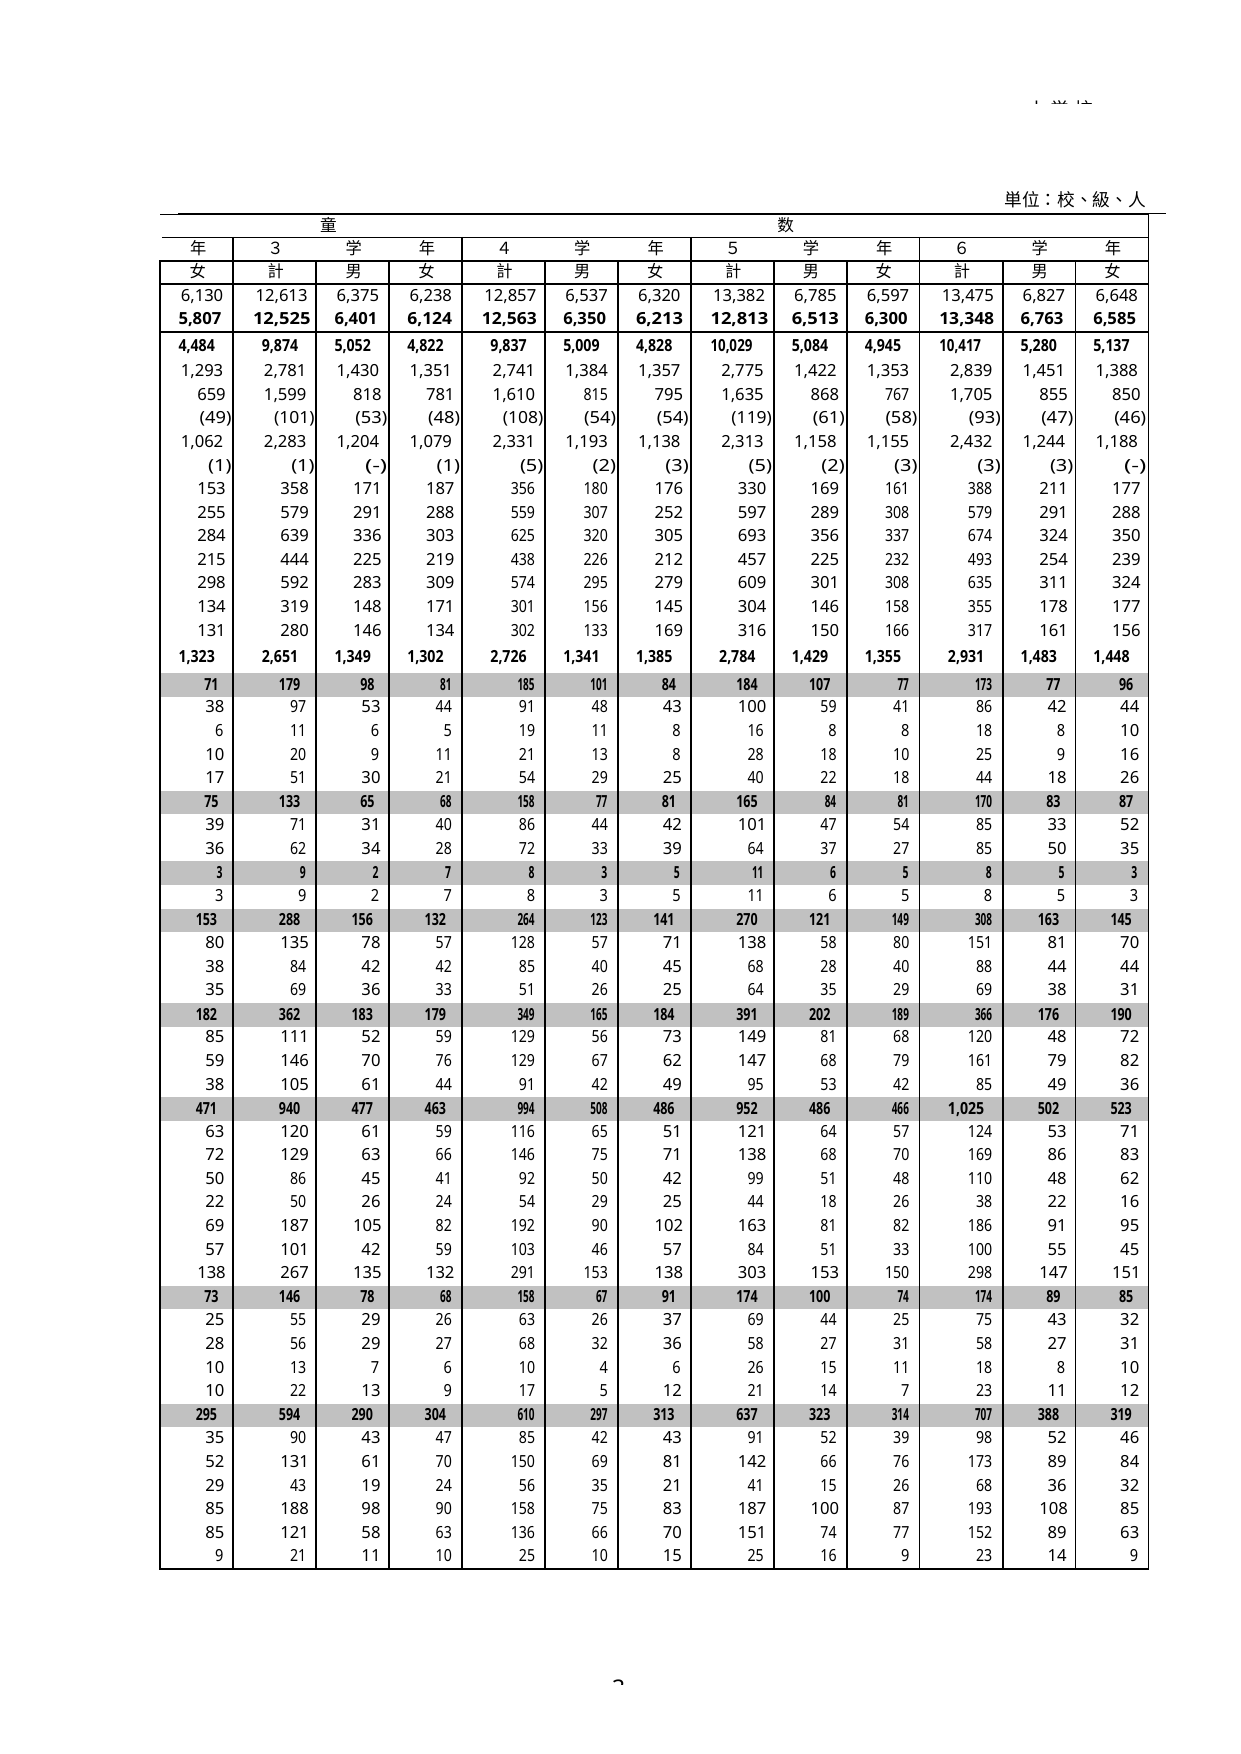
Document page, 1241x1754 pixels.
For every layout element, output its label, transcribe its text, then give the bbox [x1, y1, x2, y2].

table_cell 283 [317, 573, 388, 596]
table_cell 301 [463, 596, 544, 620]
table_cell 493 [920, 549, 1002, 573]
table_cell 85 [1076, 1286, 1148, 1309]
table_cell 138 [692, 1145, 773, 1168]
table_cell 65 [317, 791, 388, 814]
table_cell 学 [316, 238, 389, 260]
table_cell 2,839 [920, 359, 1002, 384]
table_cell 42 [546, 1074, 617, 1097]
table_cell 52 [1004, 1428, 1075, 1451]
table_cell 56 [234, 1333, 315, 1357]
table_cell 169 [775, 478, 846, 502]
table_cell 304 [692, 596, 773, 620]
table_cell 151 [1076, 1263, 1148, 1286]
table_cell 304 [390, 1404, 461, 1427]
table_cell 21 [234, 1546, 315, 1568]
table_cell 147 [692, 1050, 773, 1074]
table_cell 71 [1076, 1121, 1148, 1145]
table_cell 290 [317, 1404, 388, 1427]
table_cell 176 [1004, 1003, 1075, 1027]
table_cell 51 [775, 1239, 846, 1263]
table_cell 96 [1076, 673, 1148, 697]
table_cell 86 [234, 1168, 315, 1192]
table_cell 1,155 [848, 431, 919, 455]
table_cell 72 [1076, 1027, 1148, 1050]
table_cell 68 [692, 956, 773, 980]
table_cell 25 [463, 1546, 544, 1568]
table_cell 24 [390, 1192, 461, 1215]
table_cell 86 [920, 697, 1002, 720]
table_cell 42 [619, 1168, 690, 1192]
table_cell 53 [317, 697, 388, 720]
table_cell 190 [1076, 1003, 1148, 1027]
table_cell 51 [234, 768, 315, 791]
table_cell 61 [317, 1121, 388, 1145]
table_cell 59 [390, 1027, 461, 1050]
table_cell 68 [463, 1333, 544, 1357]
table_cell 70 [390, 1451, 461, 1475]
table_cell 1,351 [390, 359, 461, 384]
table_cell 69 [161, 1215, 232, 1239]
table_cell 95 [1076, 1215, 1148, 1239]
table_cell 187 [234, 1215, 315, 1239]
table_cell (48) [390, 408, 461, 431]
table_cell 523 [1076, 1097, 1148, 1121]
table_cell 26 [848, 1475, 919, 1498]
table_cell 1,302 [390, 645, 461, 673]
table_cell 254 [1004, 549, 1075, 573]
table_cell 795 [619, 384, 690, 407]
table_cell 85 [920, 1074, 1002, 1097]
table_cell 674 [920, 526, 1002, 549]
table_cell 75 [546, 1145, 617, 1168]
table_cell 2,331 [463, 431, 544, 455]
table_cell 9,874 [234, 333, 315, 359]
table_cell 8 [920, 861, 1002, 885]
table_cell 133 [546, 620, 617, 645]
table_cell 91 [619, 1286, 690, 1309]
table_cell 49 [1004, 1074, 1075, 1097]
table_cell 189 [848, 1003, 919, 1027]
table_cell 174 [692, 1286, 773, 1309]
table_cell 67 [546, 1050, 617, 1074]
table_cell 6 [619, 1357, 690, 1380]
table_cell 11 [390, 744, 461, 767]
table_cell 33 [1004, 815, 1075, 838]
table_cell 42 [619, 815, 690, 838]
table_cell 225 [317, 549, 388, 573]
table_cell 502 [1004, 1097, 1075, 1121]
table_cell 84 [234, 956, 315, 980]
table_cell 358 [234, 478, 315, 502]
table_cell 75 [920, 1310, 1002, 1333]
table_cell 48 [1004, 1168, 1075, 1192]
table_cell 57 [390, 933, 461, 956]
table_cell 70 [848, 1145, 919, 1168]
table_cell 486 [775, 1097, 846, 1121]
table_cell 146 [775, 596, 846, 620]
table_cell 41 [390, 1168, 461, 1192]
table_cell 12,525 [234, 308, 315, 331]
table_cell 92 [463, 1168, 544, 1192]
table_cell 33 [546, 838, 617, 861]
table_cell 3 [546, 861, 617, 885]
table_cell 308 [920, 909, 1002, 932]
table_cell 150 [848, 1263, 919, 1286]
table_cell 7 [390, 861, 461, 885]
table_cell 89 [1004, 1286, 1075, 1309]
table_cell 8 [619, 744, 690, 767]
table_cell 330 [692, 478, 773, 502]
table_cell 707 [920, 1404, 1002, 1427]
table_cell 50 [546, 1168, 617, 1192]
table_cell 171 [317, 478, 388, 502]
table_cell 284 [161, 526, 232, 549]
table_cell 146 [234, 1286, 315, 1309]
table_cell 64 [692, 838, 773, 861]
table_cell 35 [1076, 838, 1148, 861]
table_cell 121 [234, 1522, 315, 1546]
table_cell (54) [619, 408, 690, 431]
table_cell 15 [775, 1357, 846, 1380]
table_cell 57 [546, 933, 617, 956]
table_cell 289 [775, 502, 846, 526]
table_cell 50 [234, 1192, 315, 1215]
table_cell 940 [234, 1097, 315, 1121]
table_cell 10 [463, 1357, 544, 1380]
table_cell 68 [920, 1475, 1002, 1498]
table_cell 305 [619, 526, 690, 549]
table_cell 12 [1076, 1380, 1148, 1403]
table_cell 42 [1004, 697, 1075, 720]
table_cell 82 [390, 1215, 461, 1239]
table_cell 年 [389, 238, 461, 260]
table_cell 19 [463, 720, 544, 744]
table_cell 101 [234, 1239, 315, 1263]
table_cell 36 [1076, 1074, 1148, 1097]
table_cell 年 [847, 238, 919, 260]
table_cell 12 [619, 1380, 690, 1403]
table_cell 69 [234, 980, 315, 1003]
table_cell 153 [161, 909, 232, 932]
table_cell 574 [463, 573, 544, 596]
table_cell (-) [1076, 455, 1148, 478]
table_cell 61 [317, 1451, 388, 1475]
table_cell 6,648 [1076, 285, 1148, 307]
table_cell 9 [161, 1546, 232, 1568]
table_cell 124 [920, 1121, 1002, 1145]
table_cell 597 [692, 502, 773, 526]
table_cell 2,651 [234, 645, 315, 673]
table_cell 10 [390, 1546, 461, 1568]
table_cell 267 [234, 1263, 315, 1286]
table_cell 70 [1076, 933, 1148, 956]
table_cell (49) [161, 408, 232, 431]
table_cell 40 [848, 956, 919, 980]
table_cell 337 [848, 526, 919, 549]
table_cell (5) [692, 455, 773, 478]
table_cell 171 [390, 596, 461, 620]
table_cell 31 [848, 1333, 919, 1357]
table_cell (1) [234, 455, 315, 478]
table_cell 25 [161, 1310, 232, 1333]
table_cell 58 [692, 1333, 773, 1357]
table_cell 5,137 [1076, 333, 1148, 359]
table_cell 64 [775, 1121, 846, 1145]
table_cell 39 [619, 838, 690, 861]
table_cell 178 [1004, 596, 1075, 620]
table_cell 41 [692, 1475, 773, 1498]
table_cell 75 [546, 1499, 617, 1522]
table_cell 135 [317, 1263, 388, 1286]
table_cell 11 [317, 1546, 388, 1568]
table_cell 38 [161, 956, 232, 980]
table_cell 50 [1004, 838, 1075, 861]
table_cell 131 [161, 620, 232, 645]
table_cell (-) [317, 455, 388, 478]
table_cell 22 [775, 768, 846, 791]
table_cell 17 [463, 1380, 544, 1403]
table_cell 32 [546, 1333, 617, 1357]
table_cell 161 [848, 478, 919, 502]
table_cell 177 [1076, 596, 1148, 620]
table_cell 37 [619, 1310, 690, 1333]
table_cell 36 [619, 1333, 690, 1357]
table_cell ５ [692, 238, 774, 260]
table_cell 86 [1004, 1145, 1075, 1168]
table_cell 6,300 [848, 308, 919, 331]
table_cell 108 [1004, 1499, 1075, 1522]
table_cell 55 [234, 1310, 315, 1333]
table_cell 24 [390, 1475, 461, 1498]
table_cell 99 [692, 1168, 773, 1192]
table_cell 6,585 [1076, 308, 1148, 331]
table_cell 252 [619, 502, 690, 526]
table_cell (46) [1076, 408, 1148, 431]
table_cell 303 [390, 526, 461, 549]
table_cell 133 [234, 791, 315, 814]
table_cell ３ [234, 238, 316, 260]
table_cell 146 [463, 1145, 544, 1168]
table_cell 100 [775, 1499, 846, 1522]
table_cell 1,062 [161, 431, 232, 455]
table_cell 307 [546, 502, 617, 526]
table_cell 508 [546, 1097, 617, 1121]
table_cell 165 [546, 1003, 617, 1027]
table_cell ６ [920, 238, 1003, 260]
table_cell 62 [1076, 1168, 1148, 1192]
table_cell 180 [546, 478, 617, 502]
table_cell 28 [390, 838, 461, 861]
table_cell 6,597 [848, 285, 919, 307]
table_cell 11 [848, 1357, 919, 1380]
table_cell 87 [1076, 791, 1148, 814]
table_cell 27 [1004, 1333, 1075, 1357]
table_cell 264 [463, 909, 544, 932]
table_cell 男 [317, 262, 388, 283]
table_cell 1,355 [848, 645, 919, 673]
table_cell 男 [775, 262, 846, 283]
table_cell 59 [775, 697, 846, 720]
table_cell 1,158 [775, 431, 846, 455]
table_cell 313 [619, 1404, 690, 1427]
table_cell (2) [775, 455, 846, 478]
table_cell 226 [546, 549, 617, 573]
table_cell 8 [920, 885, 1002, 908]
table_cell 54 [463, 1192, 544, 1215]
table_cell 44 [692, 1192, 773, 1215]
table_cell 134 [161, 596, 232, 620]
table_cell 18 [920, 1357, 1002, 1380]
table_cell 66 [775, 1451, 846, 1475]
table_cell 169 [920, 1145, 1002, 1168]
table_cell 100 [692, 697, 773, 720]
table_cell 29 [546, 1192, 617, 1215]
table_cell 161 [920, 1050, 1002, 1074]
table_cell 76 [390, 1050, 461, 1074]
table_cell 1,353 [848, 359, 919, 384]
table_cell 63 [390, 1522, 461, 1546]
table_cell 年 [1076, 238, 1148, 260]
table_cell 82 [848, 1215, 919, 1239]
table_cell 116 [463, 1121, 544, 1145]
table_cell 134 [390, 620, 461, 645]
table_cell 349 [463, 1003, 544, 1027]
table_cell 6,763 [1004, 308, 1075, 331]
table_cell 13,382 [692, 285, 773, 307]
table_cell 35 [546, 1475, 617, 1498]
table_cell 5,052 [317, 333, 388, 359]
table_cell 193 [920, 1499, 1002, 1522]
table_cell 25 [619, 980, 690, 1003]
table_cell 29 [546, 768, 617, 791]
table_cell 25 [619, 768, 690, 791]
table_cell 165 [692, 791, 773, 814]
table_cell 7 [317, 1357, 388, 1380]
table_cell 10 [546, 1546, 617, 1568]
table_cell 29 [848, 980, 919, 1003]
table_cell 8 [619, 720, 690, 744]
table_cell 952 [692, 1097, 773, 1121]
table_cell 98 [317, 673, 388, 697]
table_cell 308 [848, 573, 919, 596]
table_cell 297 [546, 1404, 617, 1427]
table_cell 215 [161, 549, 232, 573]
table_cell 70 [619, 1522, 690, 1546]
table_cell 463 [390, 1097, 461, 1121]
table_cell 1,341 [546, 645, 617, 673]
table_cell 73 [619, 1027, 690, 1050]
table_cell 68 [390, 791, 461, 814]
table_cell 67 [546, 1286, 617, 1309]
table_cell 129 [463, 1027, 544, 1050]
table_cell 121 [775, 909, 846, 932]
table_cell 6 [775, 885, 846, 908]
table_cell 44 [1076, 697, 1148, 720]
table_cell 301 [775, 573, 846, 596]
table_cell 40 [546, 956, 617, 980]
table_cell 84 [692, 1239, 773, 1263]
table_cell 138 [692, 933, 773, 956]
table_cell 314 [848, 1404, 919, 1427]
table_cell 280 [234, 620, 315, 645]
table_cell 57 [161, 1239, 232, 1263]
table_cell 71 [234, 815, 315, 838]
table_cell 610 [463, 1404, 544, 1427]
table_cell 35 [161, 980, 232, 1003]
table_cell 26 [692, 1357, 773, 1380]
table_cell 16 [692, 720, 773, 744]
table_cell ４ [463, 238, 545, 260]
table_cell 388 [920, 478, 1002, 502]
table_cell (1) [161, 455, 232, 478]
table_cell 151 [692, 1522, 773, 1546]
table_cell 47 [390, 1428, 461, 1451]
table_cell 9 [234, 861, 315, 885]
table_cell 3 [161, 861, 232, 885]
table_cell 52 [1076, 815, 1148, 838]
table_cell 84 [1076, 1451, 1148, 1475]
table_cell 45 [317, 1168, 388, 1192]
table_cell 81 [390, 673, 461, 697]
table_cell 33 [390, 980, 461, 1003]
table_cell 13,348 [920, 308, 1002, 331]
table_cell 2,741 [463, 359, 544, 384]
table_cell 635 [920, 573, 1002, 596]
table_cell 8 [463, 861, 544, 885]
table_cell 79 [1004, 1050, 1075, 1074]
table_cell 5,084 [775, 333, 846, 359]
table_cell 83 [1076, 1145, 1148, 1168]
table_cell 5,280 [1004, 333, 1075, 359]
table_cell 91 [692, 1428, 773, 1451]
table_cell 52 [161, 1451, 232, 1475]
table_cell 47 [775, 815, 846, 838]
table_cell 6,124 [390, 308, 461, 331]
table_cell 15 [619, 1546, 690, 1568]
table_cell 1,448 [1076, 645, 1148, 673]
table_cell 51 [775, 1168, 846, 1192]
table_cell 156 [546, 596, 617, 620]
table_cell 58 [317, 1522, 388, 1546]
table_cell 70 [317, 1050, 388, 1074]
table_cell 5 [848, 885, 919, 908]
table_cell 781 [390, 384, 461, 407]
table_cell 69 [692, 1310, 773, 1333]
table_cell 11 [234, 720, 315, 744]
table_cell 36 [317, 980, 388, 1003]
table_cell 444 [234, 549, 315, 573]
table_cell 141 [619, 909, 690, 932]
table_cell 54 [848, 815, 919, 838]
table_cell 158 [463, 1286, 544, 1309]
table_cell 6,827 [1004, 285, 1075, 307]
table_cell 18 [775, 744, 846, 767]
table_cell 27 [775, 1333, 846, 1357]
table_cell 18 [920, 720, 1002, 744]
table_cell 43 [1004, 1310, 1075, 1333]
table_cell 学 [774, 238, 847, 260]
table_cell 132 [390, 1263, 461, 1286]
table_cell 309 [390, 573, 461, 596]
table_cell 2,432 [920, 431, 1002, 455]
table_cell 295 [161, 1404, 232, 1427]
table_cell 11 [1004, 1380, 1075, 1403]
table_cell 1,635 [692, 384, 773, 407]
table_cell 43 [619, 1428, 690, 1451]
table_cell 308 [848, 502, 919, 526]
table_cell 136 [463, 1522, 544, 1546]
table_cell 77 [848, 673, 919, 697]
table_cell 579 [234, 502, 315, 526]
table_cell 32 [1076, 1475, 1148, 1498]
table_cell 110 [920, 1168, 1002, 1192]
table_cell 25 [692, 1546, 773, 1568]
table_cell 21 [390, 768, 461, 791]
table_cell 212 [619, 549, 690, 573]
table_cell 59 [161, 1050, 232, 1074]
table_cell 855 [1004, 384, 1075, 407]
table_cell 44 [775, 1310, 846, 1333]
table_cell 2 [317, 885, 388, 908]
table_cell 6 [317, 720, 388, 744]
table_cell 51 [463, 980, 544, 1003]
table_cell 161 [1004, 620, 1075, 645]
table_cell 156 [317, 909, 388, 932]
table_cell 4,828 [619, 333, 690, 359]
table_cell 158 [463, 1499, 544, 1522]
table_cell 95 [692, 1074, 773, 1097]
table_cell 3 [161, 885, 232, 908]
table_cell 77 [1004, 673, 1075, 697]
table_cell 91 [463, 697, 544, 720]
table_cell 59 [390, 1239, 461, 1263]
table_cell 177 [1076, 478, 1148, 502]
table_cell 120 [234, 1121, 315, 1145]
table_cell 147 [1004, 1263, 1075, 1286]
table_cell 146 [317, 620, 388, 645]
table_cell 1,483 [1004, 645, 1075, 673]
table_cell 女 [1076, 262, 1148, 283]
table_cell 107 [775, 673, 846, 697]
table_cell 121 [692, 1121, 773, 1145]
table_cell 21 [463, 744, 544, 767]
table_cell 185 [463, 673, 544, 697]
table_cell 311 [1004, 573, 1075, 596]
table_cell (1) [390, 455, 461, 478]
table_cell 16 [1076, 744, 1148, 767]
table_cell 153 [775, 1263, 846, 1286]
table_cell 183 [317, 1003, 388, 1027]
table_cell 1,430 [317, 359, 388, 384]
table_cell 186 [920, 1215, 1002, 1239]
table_cell 48 [848, 1168, 919, 1192]
table_cell 153 [161, 478, 232, 502]
table_cell 1,188 [1076, 431, 1148, 455]
table_cell 77 [546, 791, 617, 814]
table_cell 173 [920, 1451, 1002, 1475]
table_cell 85 [463, 956, 544, 980]
table_cell 8 [775, 720, 846, 744]
table_cell 1,079 [390, 431, 461, 455]
table_cell 1,193 [546, 431, 617, 455]
table_cell 27 [848, 838, 919, 861]
table_cell 40 [390, 815, 461, 838]
table_cell 13 [234, 1357, 315, 1380]
table_cell 356 [463, 478, 544, 502]
table_cell 計 [920, 262, 1002, 283]
table_cell 56 [463, 1475, 544, 1498]
table_cell 10 [161, 1380, 232, 1403]
table_cell 188 [234, 1499, 315, 1522]
table_cell 57 [848, 1121, 919, 1145]
table_cell 356 [775, 526, 846, 549]
table_cell 279 [619, 573, 690, 596]
table_cell 152 [920, 1522, 1002, 1546]
table_cell 232 [848, 549, 919, 573]
table_cell 625 [463, 526, 544, 549]
table_cell 2,775 [692, 359, 773, 384]
table_cell 71 [161, 673, 232, 697]
table_cell 6,320 [619, 285, 690, 307]
table_cell 年 [618, 238, 690, 260]
table_cell 91 [1004, 1215, 1075, 1239]
table_cell (101) [234, 408, 315, 431]
table_cell 150 [463, 1451, 544, 1475]
table_cell 1,422 [775, 359, 846, 384]
table_cell 36 [1004, 1475, 1075, 1498]
table_cell 10 [161, 744, 232, 767]
table_cell 84 [775, 791, 846, 814]
table_cell 4 [546, 1357, 617, 1380]
table_cell 26 [1076, 768, 1148, 791]
table_cell 男 [1004, 262, 1075, 283]
table_cell 58 [920, 1333, 1002, 1357]
table_cell 5 [390, 720, 461, 744]
table_cell 10 [848, 744, 919, 767]
table_cell 3 [1076, 861, 1148, 885]
table_cell 6 [390, 1357, 461, 1380]
table_cell 85 [161, 1522, 232, 1546]
table_cell 142 [692, 1451, 773, 1475]
table_cell 7 [390, 885, 461, 908]
table_cell 74 [848, 1286, 919, 1309]
table_cell 26 [546, 1310, 617, 1333]
table_cell 994 [463, 1097, 544, 1121]
table_cell 11 [546, 720, 617, 744]
text 単位：校、級、人 [62, 187, 1146, 212]
table_cell 219 [390, 549, 461, 573]
table_cell (2) [546, 455, 617, 478]
table_cell 2,726 [463, 645, 544, 673]
table_cell 138 [161, 1263, 232, 1286]
table_cell 61 [317, 1074, 388, 1097]
table_cell 103 [463, 1239, 544, 1263]
table_cell 39 [161, 815, 232, 838]
table_cell 324 [1004, 526, 1075, 549]
table_cell 38 [161, 1074, 232, 1097]
table_cell 42 [848, 1074, 919, 1097]
table_cell (108) [463, 408, 544, 431]
table_cell 43 [619, 697, 690, 720]
table_cell 336 [317, 526, 388, 549]
table_cell 5,009 [546, 333, 617, 359]
table_cell 471 [161, 1097, 232, 1121]
table_cell 13 [317, 1380, 388, 1403]
table_cell 2,781 [234, 359, 315, 384]
table_cell 44 [1076, 956, 1148, 980]
table_cell 30 [317, 768, 388, 791]
table_header 童 数 [160, 215, 1148, 237]
table_cell 85 [161, 1499, 232, 1522]
table_cell 38 [161, 697, 232, 720]
table_cell 192 [463, 1215, 544, 1239]
table_cell 1,349 [317, 645, 388, 673]
table_cell 149 [848, 909, 919, 932]
table_cell 21 [692, 1380, 773, 1403]
table_cell 46 [1076, 1428, 1148, 1451]
table_cell 362 [234, 1003, 315, 1027]
table_cell 26 [390, 1310, 461, 1333]
table_cell 5 [546, 1380, 617, 1403]
table_cell 32 [1076, 1310, 1148, 1333]
table_cell 173 [920, 673, 1002, 697]
table_cell 13 [546, 744, 617, 767]
table_cell 28 [692, 744, 773, 767]
table_cell 31 [1076, 980, 1148, 1003]
table_cell 105 [234, 1074, 315, 1097]
table_cell 6 [775, 861, 846, 885]
table_cell 87 [848, 1499, 919, 1522]
table_cell 女 [848, 262, 919, 283]
table_cell (3) [848, 455, 919, 478]
table_cell 138 [619, 1263, 690, 1286]
table_cell 計 [463, 262, 544, 283]
table_cell 42 [317, 1239, 388, 1263]
table_cell 85 [1076, 1499, 1148, 1522]
table_cell 2,931 [920, 645, 1002, 673]
table_cell 8 [1004, 720, 1075, 744]
table_cell 270 [692, 909, 773, 932]
table_cell 355 [920, 596, 1002, 620]
table_cell 1,705 [920, 384, 1002, 407]
table_cell 1,138 [619, 431, 690, 455]
table_cell 19 [317, 1475, 388, 1498]
table_cell 77 [848, 1522, 919, 1546]
table_cell 6,785 [775, 285, 846, 307]
table_cell 288 [1076, 502, 1148, 526]
table_cell 6,401 [317, 308, 388, 331]
table_cell 71 [619, 933, 690, 956]
table_cell 43 [317, 1428, 388, 1451]
table_cell 319 [1076, 1404, 1148, 1427]
table_cell 158 [848, 596, 919, 620]
table_cell 101 [692, 815, 773, 838]
table_cell 1,323 [161, 645, 232, 673]
table_cell 1,388 [1076, 359, 1148, 384]
table_cell 818 [317, 384, 388, 407]
table_cell 169 [619, 620, 690, 645]
table_cell 22 [234, 1380, 315, 1403]
table_cell 187 [390, 478, 461, 502]
table_cell 8 [1004, 1357, 1075, 1380]
table_cell 28 [775, 956, 846, 980]
table_cell 46 [546, 1239, 617, 1263]
table_cell (3) [920, 455, 1002, 478]
table_cell 486 [619, 1097, 690, 1121]
table_cell 100 [775, 1286, 846, 1309]
table_cell 74 [775, 1522, 846, 1546]
table_cell 13,475 [920, 285, 1002, 307]
table_cell 27 [390, 1333, 461, 1357]
table_cell 6,513 [775, 308, 846, 331]
table_cell 145 [619, 596, 690, 620]
table_cell 63 [161, 1121, 232, 1145]
table_cell 5,807 [161, 308, 232, 331]
table_cell 59 [390, 1121, 461, 1145]
table_cell 38 [1004, 980, 1075, 1003]
table_cell 466 [848, 1097, 919, 1121]
table_cell 6,375 [317, 285, 388, 307]
table_cell 302 [463, 620, 544, 645]
table_cell 48 [546, 697, 617, 720]
table_cell 29 [161, 1475, 232, 1498]
table_cell 388 [1004, 1404, 1075, 1427]
table_cell 457 [692, 549, 773, 573]
table_cell 592 [234, 573, 315, 596]
table_cell 80 [848, 933, 919, 956]
table_cell 5 [1004, 885, 1075, 908]
table_cell 75 [161, 791, 232, 814]
table_cell 82 [1076, 1050, 1148, 1074]
table_cell 8 [848, 720, 919, 744]
table_cell 55 [1004, 1239, 1075, 1263]
table_cell 26 [317, 1192, 388, 1215]
table_cell 1,451 [1004, 359, 1075, 384]
table_cell 1,293 [161, 359, 232, 384]
table_cell 182 [161, 1003, 232, 1027]
table_cell 225 [775, 549, 846, 573]
table_cell 35 [161, 1428, 232, 1451]
table_cell 179 [234, 673, 315, 697]
table_cell 女 [161, 262, 232, 283]
table_cell (93) [920, 408, 1002, 431]
table_cell 6,350 [546, 308, 617, 331]
table_cell 10 [161, 1357, 232, 1380]
table_cell 計 [234, 262, 315, 283]
table_cell 83 [1004, 791, 1075, 814]
table_cell 767 [848, 384, 919, 407]
table_cell 計 [692, 262, 773, 283]
table_cell (58) [848, 408, 919, 431]
table_cell 53 [1004, 1121, 1075, 1145]
table_cell 1,025 [920, 1097, 1002, 1121]
table_cell 23 [920, 1380, 1002, 1403]
table_cell 37 [775, 838, 846, 861]
table_cell 6,213 [619, 308, 690, 331]
table_cell 68 [390, 1286, 461, 1309]
table_cell 111 [234, 1027, 315, 1050]
table_cell 105 [317, 1215, 388, 1239]
table_cell 29 [317, 1333, 388, 1357]
table_cell 7 [848, 1380, 919, 1403]
table_cell 319 [234, 596, 315, 620]
table_cell 5 [619, 885, 690, 908]
table_cell (119) [692, 408, 773, 431]
table_cell 73 [161, 1286, 232, 1309]
table_cell 6,130 [161, 285, 232, 307]
table_cell 9,837 [463, 333, 544, 359]
table_cell 3 [1076, 885, 1148, 908]
table_cell 81 [848, 791, 919, 814]
table_cell 594 [234, 1404, 315, 1427]
table_cell 291 [463, 1263, 544, 1286]
table_cell (3) [619, 455, 690, 478]
table_cell 295 [546, 573, 617, 596]
table_cell 41 [848, 697, 919, 720]
table_cell 637 [692, 1404, 773, 1427]
table_cell 559 [463, 502, 544, 526]
table_cell 2,784 [692, 645, 773, 673]
table_cell 72 [161, 1145, 232, 1168]
table_cell 29 [317, 1310, 388, 1333]
table_cell 98 [920, 1428, 1002, 1451]
table_cell 71 [619, 1145, 690, 1168]
table_cell 128 [463, 933, 544, 956]
table_cell 90 [390, 1499, 461, 1522]
table_cell 4,822 [390, 333, 461, 359]
table_cell 12,857 [463, 285, 544, 307]
table_cell 65 [546, 1121, 617, 1145]
table_cell 9 [1004, 744, 1075, 767]
table_cell 44 [390, 697, 461, 720]
table_cell 5 [619, 861, 690, 885]
table_cell 81 [619, 1451, 690, 1475]
table_cell 63 [463, 1310, 544, 1333]
table_cell 579 [920, 502, 1002, 526]
table_cell 10 [1076, 720, 1148, 744]
table_cell 88 [920, 956, 1002, 980]
table_cell 53 [775, 1074, 846, 1097]
table_cell 25 [920, 744, 1002, 767]
table_cell 68 [775, 1050, 846, 1074]
table_cell 98 [317, 1499, 388, 1522]
table_cell 42 [317, 956, 388, 980]
table_cell 1,357 [619, 359, 690, 384]
table_cell 25 [619, 1192, 690, 1215]
table_cell 255 [161, 502, 232, 526]
table_cell 350 [1076, 526, 1148, 549]
table_cell 9 [234, 885, 315, 908]
table_cell 64 [692, 980, 773, 1003]
table_cell 12,813 [692, 308, 773, 331]
table_cell 26 [546, 980, 617, 1003]
table_cell 男 [546, 262, 617, 283]
table_cell 11 [692, 861, 773, 885]
table_cell 50 [161, 1168, 232, 1192]
table_cell 49 [619, 1074, 690, 1097]
table_cell 学 [1003, 238, 1076, 260]
table_cell 149 [692, 1027, 773, 1050]
table_cell 48 [1004, 1027, 1075, 1050]
table_cell 85 [920, 838, 1002, 861]
table_cell 25 [848, 1310, 919, 1333]
table_cell 4,484 [161, 333, 232, 359]
table_cell 8 [463, 885, 544, 908]
table_cell 5 [1004, 861, 1075, 885]
table_cell 187 [692, 1499, 773, 1522]
table_cell 2 [317, 861, 388, 885]
table_cell 391 [692, 1003, 773, 1027]
table_cell 166 [848, 620, 919, 645]
table_cell 211 [1004, 478, 1075, 502]
table_cell 135 [234, 933, 315, 956]
table_cell 28 [161, 1333, 232, 1357]
table_cell 51 [619, 1121, 690, 1145]
table_cell 11 [692, 885, 773, 908]
table_cell 868 [775, 384, 846, 407]
table_cell 78 [317, 1286, 388, 1309]
table_cell 42 [546, 1428, 617, 1451]
table_cell 1,384 [546, 359, 617, 384]
table_cell 62 [234, 838, 315, 861]
table_cell 10 [1076, 1357, 1148, 1380]
table_cell 26 [848, 1192, 919, 1215]
table_cell 317 [920, 620, 1002, 645]
table_cell 43 [234, 1475, 315, 1498]
table_cell 1,610 [463, 384, 544, 407]
table_cell 151 [920, 933, 1002, 956]
table_cell 68 [775, 1145, 846, 1168]
table_cell 291 [317, 502, 388, 526]
table_cell 6,238 [390, 285, 461, 307]
table_cell 78 [317, 933, 388, 956]
table_cell 12,613 [234, 285, 315, 307]
table_cell 9 [390, 1380, 461, 1403]
table_cell 69 [920, 980, 1002, 1003]
table_cell 1,204 [317, 431, 388, 455]
table_cell 156 [1076, 620, 1148, 645]
table_cell 158 [463, 791, 544, 814]
table_cell 年 [160, 237, 232, 260]
table_cell 153 [546, 1263, 617, 1286]
table_cell 31 [1076, 1333, 1148, 1357]
table_cell 320 [546, 526, 617, 549]
table_cell 68 [848, 1027, 919, 1050]
table_cell 34 [317, 838, 388, 861]
table_cell 33 [848, 1239, 919, 1263]
table_cell 18 [1004, 768, 1075, 791]
table_cell 81 [775, 1215, 846, 1239]
table_cell 298 [161, 573, 232, 596]
table_cell 2,313 [692, 431, 773, 455]
table_cell 163 [692, 1215, 773, 1239]
table_cell (61) [775, 408, 846, 431]
table_cell 16 [775, 1546, 846, 1568]
table_cell 84 [619, 673, 690, 697]
table_cell 1,429 [775, 645, 846, 673]
table_cell 45 [619, 956, 690, 980]
table_cell 148 [317, 596, 388, 620]
table_cell 10,417 [920, 333, 1002, 359]
table_cell 5 [848, 861, 919, 885]
table_cell 102 [619, 1215, 690, 1239]
table_cell 120 [920, 1027, 1002, 1050]
table_cell 438 [463, 549, 544, 573]
table_cell 146 [234, 1050, 315, 1074]
table_cell (5) [463, 455, 544, 478]
table_cell 15 [775, 1475, 846, 1498]
table_cell 659 [161, 384, 232, 407]
table_cell 16 [1076, 1192, 1148, 1215]
table_cell 184 [619, 1003, 690, 1027]
table_cell 42 [390, 956, 461, 980]
table_cell 6 [161, 720, 232, 744]
table_cell 63 [317, 1145, 388, 1168]
table_cell 90 [234, 1428, 315, 1451]
table_cell 815 [546, 384, 617, 407]
table_cell 80 [161, 933, 232, 956]
table_cell 31 [317, 815, 388, 838]
table_cell 639 [234, 526, 315, 549]
table_cell 女 [619, 262, 690, 283]
table_cell 2,283 [234, 431, 315, 455]
table_cell 69 [546, 1451, 617, 1475]
table_cell 18 [848, 768, 919, 791]
table_cell 100 [920, 1239, 1002, 1263]
table_cell 4,945 [848, 333, 919, 359]
table_cell 202 [775, 1003, 846, 1027]
table_cell 179 [390, 1003, 461, 1027]
table_cell 129 [463, 1050, 544, 1074]
table_cell 298 [920, 1263, 1002, 1286]
table_cell 150 [775, 620, 846, 645]
table_cell 12,563 [463, 308, 544, 331]
table_cell 20 [234, 744, 315, 767]
table_cell 58 [775, 933, 846, 956]
table_cell 693 [692, 526, 773, 549]
table_cell 63 [1076, 1522, 1148, 1546]
table_cell 39 [848, 1428, 919, 1451]
table_cell 170 [920, 791, 1002, 814]
table_cell (54) [546, 408, 617, 431]
table_cell 1,599 [234, 384, 315, 407]
table_cell 6,537 [546, 285, 617, 307]
table_cell 101 [546, 673, 617, 697]
table_cell 57 [619, 1239, 690, 1263]
table_cell 81 [619, 791, 690, 814]
table_cell 239 [1076, 549, 1148, 573]
table_cell 85 [920, 815, 1002, 838]
table_cell 174 [920, 1286, 1002, 1309]
table_cell 9 [1076, 1546, 1148, 1568]
table_cell 35 [775, 980, 846, 1003]
table_cell 323 [775, 1404, 846, 1427]
table_cell 22 [161, 1192, 232, 1215]
table_cell 81 [775, 1027, 846, 1050]
table_cell 609 [692, 573, 773, 596]
table_cell (3) [1004, 455, 1075, 478]
table_cell 54 [463, 768, 544, 791]
table_cell 14 [1004, 1546, 1075, 1568]
table_cell 477 [317, 1097, 388, 1121]
table_cell 850 [1076, 384, 1148, 407]
table_cell 女 [390, 262, 461, 283]
table_cell 9 [317, 744, 388, 767]
table_cell 83 [619, 1499, 690, 1522]
table_cell 303 [692, 1263, 773, 1286]
table_cell 22 [1004, 1192, 1075, 1215]
table_cell 291 [1004, 502, 1075, 526]
table_cell 66 [546, 1522, 617, 1546]
table_cell 18 [775, 1192, 846, 1215]
table_cell 36 [161, 838, 232, 861]
table_cell 85 [463, 1428, 544, 1451]
table_cell (47) [1004, 408, 1075, 431]
table_cell 44 [920, 768, 1002, 791]
table_cell 44 [1004, 956, 1075, 980]
table_cell 90 [546, 1215, 617, 1239]
table_cell 97 [234, 697, 315, 720]
table_cell 17 [161, 768, 232, 791]
table_cell 85 [161, 1027, 232, 1050]
table_cell 288 [390, 502, 461, 526]
table_cell 81 [1004, 933, 1075, 956]
table_cell 163 [1004, 909, 1075, 932]
table_cell 86 [463, 815, 544, 838]
table_cell 131 [234, 1451, 315, 1475]
table_cell 14 [775, 1380, 846, 1403]
table_cell 52 [775, 1428, 846, 1451]
table_cell 23 [920, 1546, 1002, 1568]
table_cell 66 [390, 1145, 461, 1168]
table_cell 40 [692, 768, 773, 791]
table_cell 89 [1004, 1451, 1075, 1475]
table_cell 79 [848, 1050, 919, 1074]
table_cell 316 [692, 620, 773, 645]
table_cell 3 [546, 885, 617, 908]
table_cell 176 [619, 478, 690, 502]
table_cell 132 [390, 909, 461, 932]
table_cell 45 [1076, 1239, 1148, 1263]
table_cell 56 [546, 1027, 617, 1050]
table_cell 1,244 [1004, 431, 1075, 455]
table_cell 21 [619, 1475, 690, 1498]
table_cell 129 [234, 1145, 315, 1168]
table_cell 91 [463, 1074, 544, 1097]
table_cell 72 [463, 838, 544, 861]
table_cell 学 [545, 238, 618, 260]
table_cell 9 [848, 1546, 919, 1568]
table_cell 366 [920, 1003, 1002, 1027]
table_cell 1,385 [619, 645, 690, 673]
table_cell 324 [1076, 573, 1148, 596]
table_cell 44 [390, 1074, 461, 1097]
table_cell 76 [848, 1451, 919, 1475]
table_cell 89 [1004, 1522, 1075, 1546]
table_cell 10,029 [692, 333, 773, 359]
table_cell 44 [546, 815, 617, 838]
table_cell 52 [317, 1027, 388, 1050]
table_cell 184 [692, 673, 773, 697]
table_cell 38 [920, 1192, 1002, 1215]
table_cell 123 [546, 909, 617, 932]
table_cell 288 [234, 909, 315, 932]
table_cell 62 [619, 1050, 690, 1074]
table_cell (53) [317, 408, 388, 431]
table_cell 145 [1076, 909, 1148, 932]
